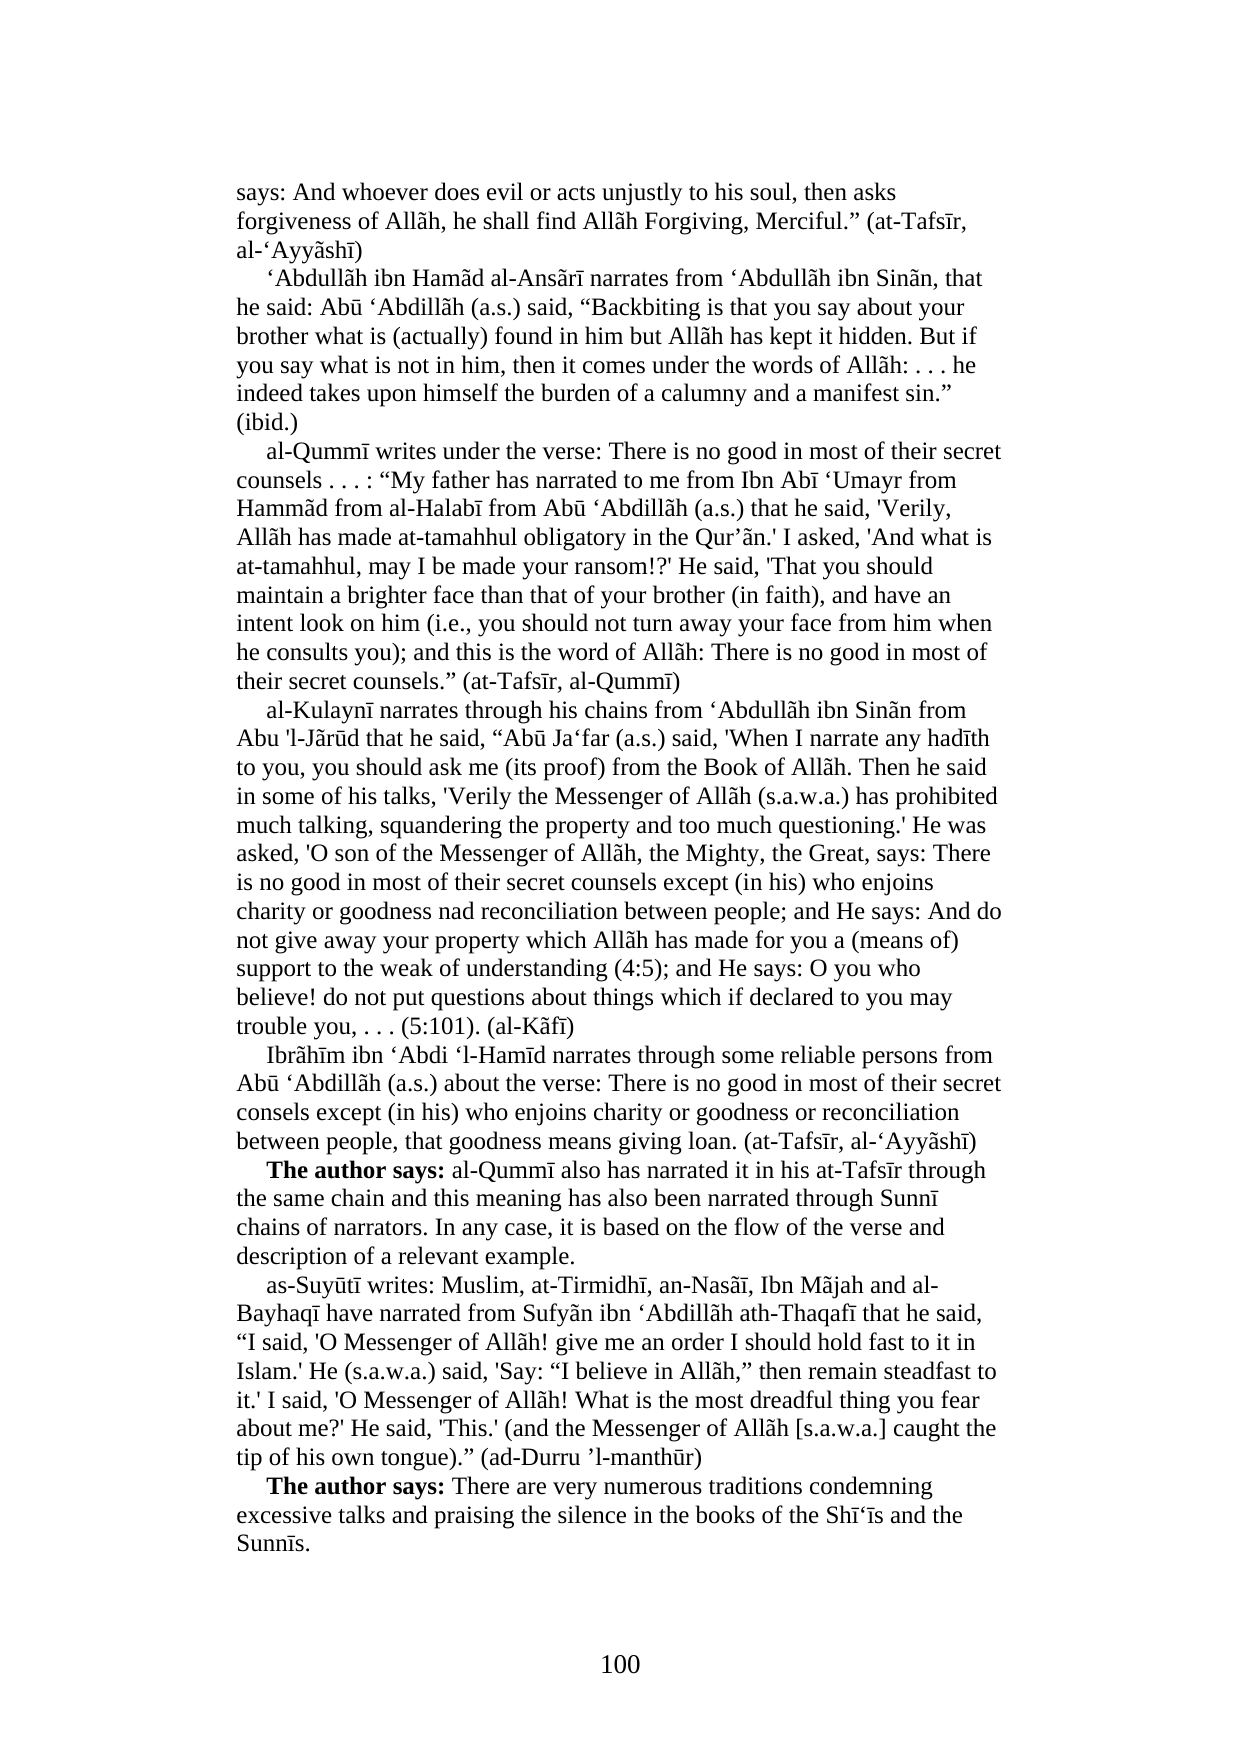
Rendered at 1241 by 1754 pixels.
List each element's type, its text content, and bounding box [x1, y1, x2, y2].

text al-Qummī writes under the verse: There is no good in most of their secret counsels . . . : “My father has narrated to me from Ibn Abī ‘Umayr from Hammãd from al-Halabī from Abū ‘Abdillãh (a.s.) that he said, 'Verily, Allãh has made at-tamahhul obligatory in the Qur’ãn.' I asked, 'And what is at-tamahhul, may I be made your ransom!?' He said, 'That you should maintain a brighter face than that of your brother (in faith), and have an intent look on him (i.e., you should not turn away your face from him when he consults you); and this is the word of Allãh: There is no good in most of their secret counsels.” (at-Tafsīr, al-Qummī) [236, 436, 1004, 695]
text The author says: al-Qummī also has narrated it in his at-Tafsīr through the same chain and this meaning has also been narrated through Sunnī chains of narrators. In any case, it is based on the flow of the verse and description of a relevant example. [236, 1155, 1004, 1270]
text ‘Abdullãh ibn Hamãd al-Ansãrī narrates from ‘Abdullãh ibn Sinãn, that he said: Abū ‘Abdillãh (a.s.) said, “Backbiting is that you say about your brother what is (actually) found in him but Allãh has kept it hidden. But if you say what is not in him, then it comes under the words of Allãh: . . . he indeed takes upon himself the burden of a calumny and a manifest sin.” (ibid.) [236, 263, 1004, 436]
text as-Suyūtī writes: Muslim, at-Tirmidhī, an-Nasãī, Ibn Mãjah and al-Bayhaqī have narrated from Sufyãn ibn ‘Abdillãh ath-Thaqafī that he said, “I said, 'O Messenger of Allãh! give me an order I should hold fast to it in Islam.' He (s.a.w.a.) said, 'Say: “I believe in Allãh,” then remain steadfast to it.' I said, 'O Messenger of Allãh! What is the most dreadful thing you fear about me?' He said, 'This.' (and the Messenger of Allãh [s.a.w.a.] caught the tip of his own tongue).” (ad-Durru ’l-manthūr) [236, 1270, 1004, 1471]
text The author says: There are very numerous traditions condemning excessive talks and praising the silence in the books of the Shī‘īs and the Sunnīs. [236, 1471, 1004, 1557]
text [236, 177, 1004, 263]
text Ibrãhīm ibn ‘Abdi ‘l-Hamīd narrates through some reliable persons from Abū ‘Abdillãh (a.s.) about the verse: There is no good in most of their secret consels except (in his) who enjoins charity or goodness or reconciliation between people, that goodness means giving loan. (at-Tafsīr, al-‘Ayyãshī) [236, 1040, 1004, 1155]
text al-Kulaynī narrates through his chains from ‘Abdullãh ibn Sinãn from Abu 'l-Jãrūd that he said, “Abū Ja‘far (a.s.) said, 'When I narrate any hadīth to you, you should ask me (its proof) from the Book of Allãh. Then he said in some of his talks, 'Verily the Messenger of Allãh (s.a.w.a.) has prohibited much talking, squandering the property and too much questioning.' He was asked, 'O son of the Messenger of Allãh, the Mighty, the Great, says: There is no good in most of their secret counsels except (in his) who enjoins charity or goodness nad reconciliation between people; and He says: And do not give away your property which Allãh has made for you a (means of) support to the weak of understanding (4:5); and He says: O you who believe! do not put questions about things which if declared to you may trouble you, . . . (5:101). (al-Kãfī) [236, 695, 1004, 1040]
